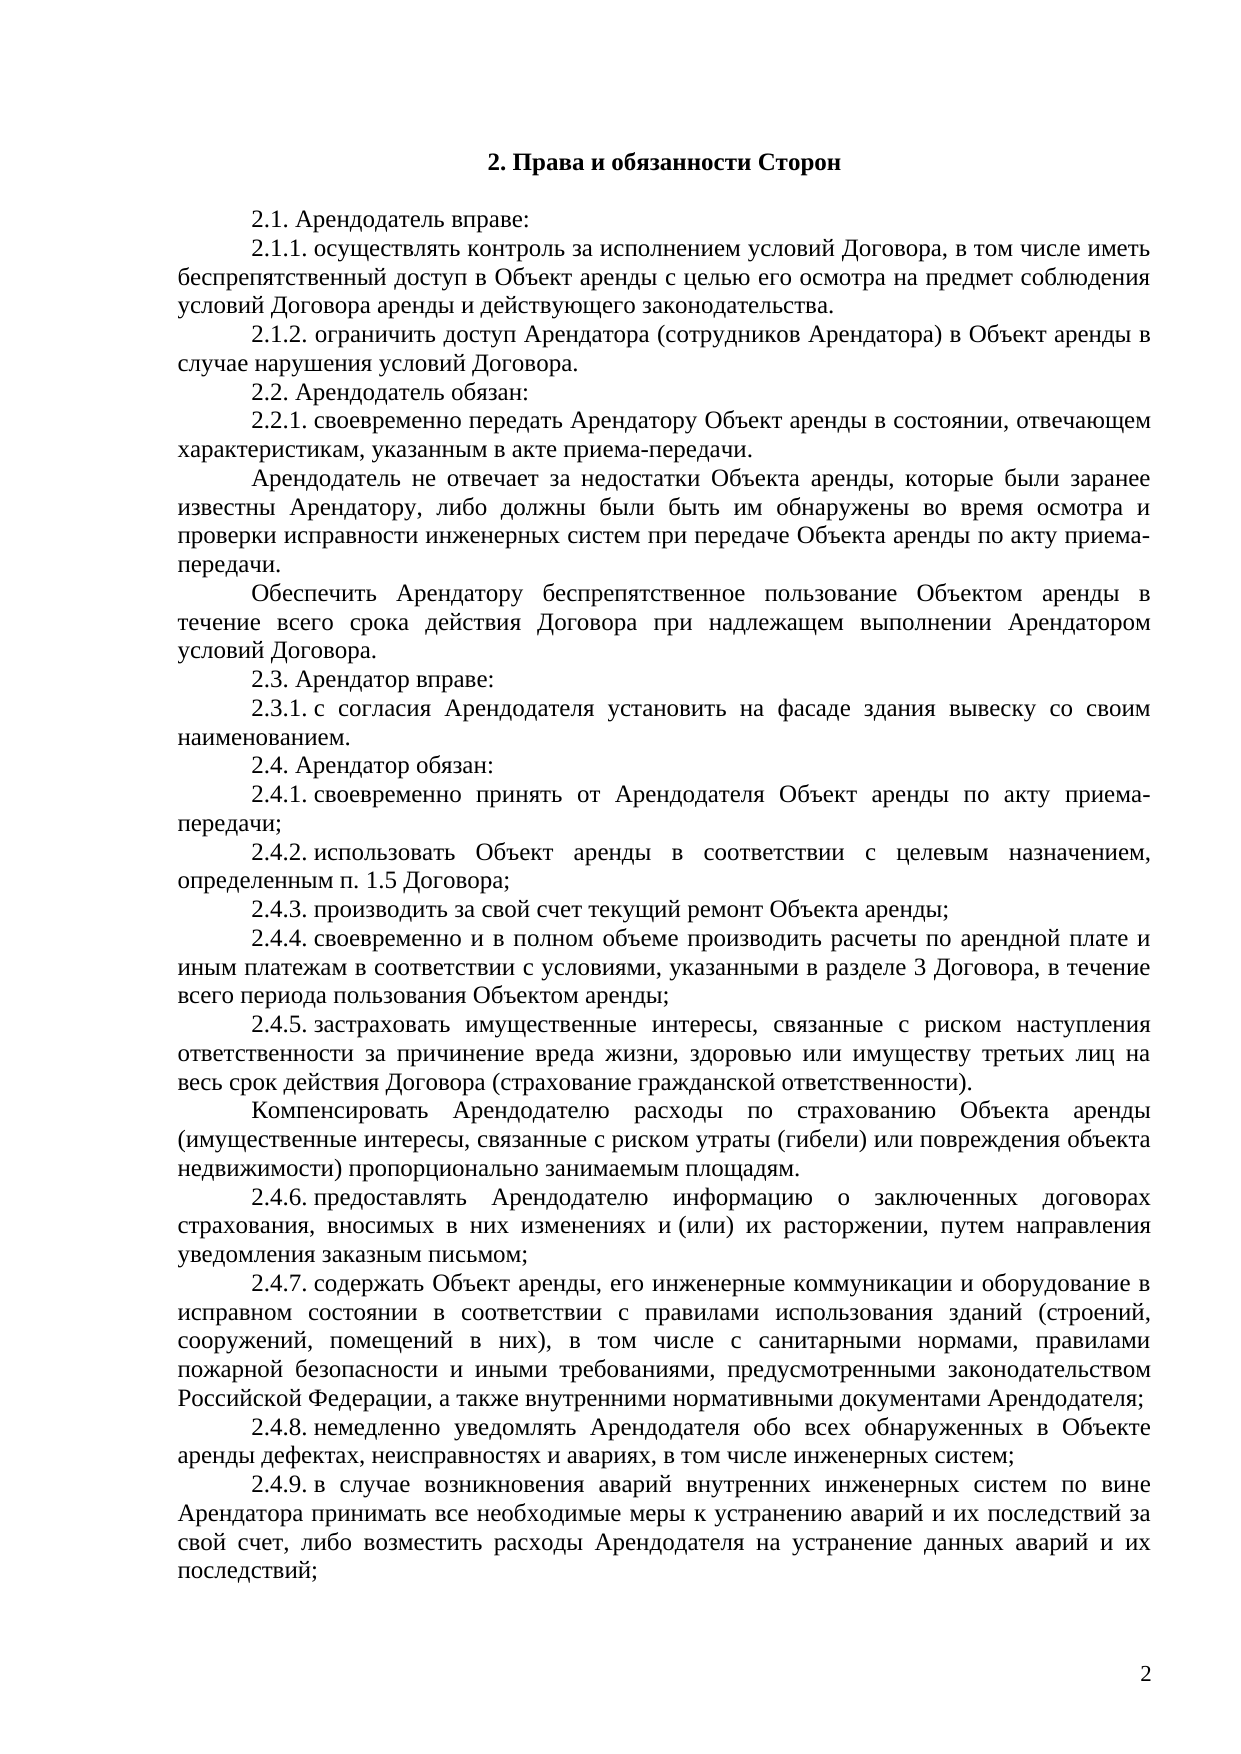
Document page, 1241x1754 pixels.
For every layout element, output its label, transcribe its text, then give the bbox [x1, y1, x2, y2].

text 2.4.6. предоставлять Арендодателю информацию о заключенных договорах страхования, вносимых в них изменениях и (или) их расторжении, путем направления уведомления заказным письмом; [177, 1182, 1152, 1268]
text 2.4.2. использовать Объект аренды в соответствии с целевым назначением, определенным п. 1.5 Договора; [177, 837, 1152, 894]
text 2. Права и обязанности Сторон [177, 147, 1152, 176]
text 2.4.5. застраховать имущественные интересы, связанные с риском наступления ответственности за причинение вреда жизни, здоровью или имуществу третьих лиц на весь срок действия Договора (страхование гражданской ответственности). [177, 1009, 1152, 1096]
text Компенсировать Арендодателю расходы по страхованию Объекта аренды (имущественные интересы, связанные с риском утраты (гибели) или повреждения объекта недвижимости) пропорционально занимаемым площадям. [177, 1096, 1152, 1182]
text 2.4.7. содержать Объект аренды, его инженерные коммуникации и оборудование в исправном состоянии в соответствии с правилами использования зданий (строений, сооружений, помещений в них), в том числе с санитарными нормами, правилами пожарной безопасности и иными требованиями, предусмотренными законодательством Российской Федерации, а также внутренними нормативными документами Арендодателя; [177, 1268, 1152, 1412]
text 2.4.9. в случае возникновения аварий внутренних инженерных систем по вине Арендатора принимать все необходимые меры к устранению аварий и их последствий за свой счет, либо возместить расходы Арендодателя на устранение данных аварий и их последствий; [177, 1469, 1152, 1584]
text 2.1.1. осуществлять контроль за исполнением условий Договора, в том числе иметь беспрепятственный доступ в Объект аренды с целью его осмотра на предмет соблюдения условий Договора аренды и действующего законодательства. [177, 233, 1152, 319]
text Обеспечить Арендатору беспрепятственное пользование Объектом аренды в течение всего срока действия Договора при надлежащем выполнении Арендатором условий Договора. [177, 578, 1152, 664]
text 2.2.1. своевременно передать Арендатору Объект аренды в состоянии, отвечающем характеристикам, указанным в акте приема-передачи. [177, 406, 1152, 463]
text 2.2. Арендодатель обязан: [177, 377, 1152, 406]
text 2.4.1. своевременно принять от Арендодателя Объект аренды по акту приема-передачи; [177, 779, 1152, 837]
text 2.4.8. немедленно уведомлять Арендодателя обо всех обнаруженных в Объекте аренды дефектах, неисправностях и авариях, в том числе инженерных систем; [177, 1412, 1152, 1469]
text 2.1. Арендодатель вправе: [177, 204, 1152, 233]
text 2.1.2. ограничить доступ Арендатора (сотрудников Арендатора) в Объект аренды в случае нарушения условий Договора. [177, 319, 1152, 377]
text 2.4.4. своевременно и в полном объеме производить расчеты по арендной плате и иным платежам в соответствии с условиями, указанными в разделе 3 Договора, в течение всего периода пользования Объектом аренды; [177, 923, 1152, 1009]
text 2.3.1. с согласия Арендодателя установить на фасаде здания вывеску со своим наименованием. [177, 693, 1152, 751]
text 2.4.3. производить за свой счет текущий ремонт Объекта аренды; [177, 894, 1152, 923]
text 2.3. Арендатор вправе: [177, 664, 1152, 693]
text Арендодатель не отвечает за недостатки Объекта аренды, которые были заранее известны Арендатору, либо должны были быть им обнаружены во время осмотра и проверки исправности инженерных систем при передаче Объекта аренды по акту приема-передачи. [177, 463, 1152, 578]
text 2.4. Арендатор обязан: [177, 751, 1152, 779]
